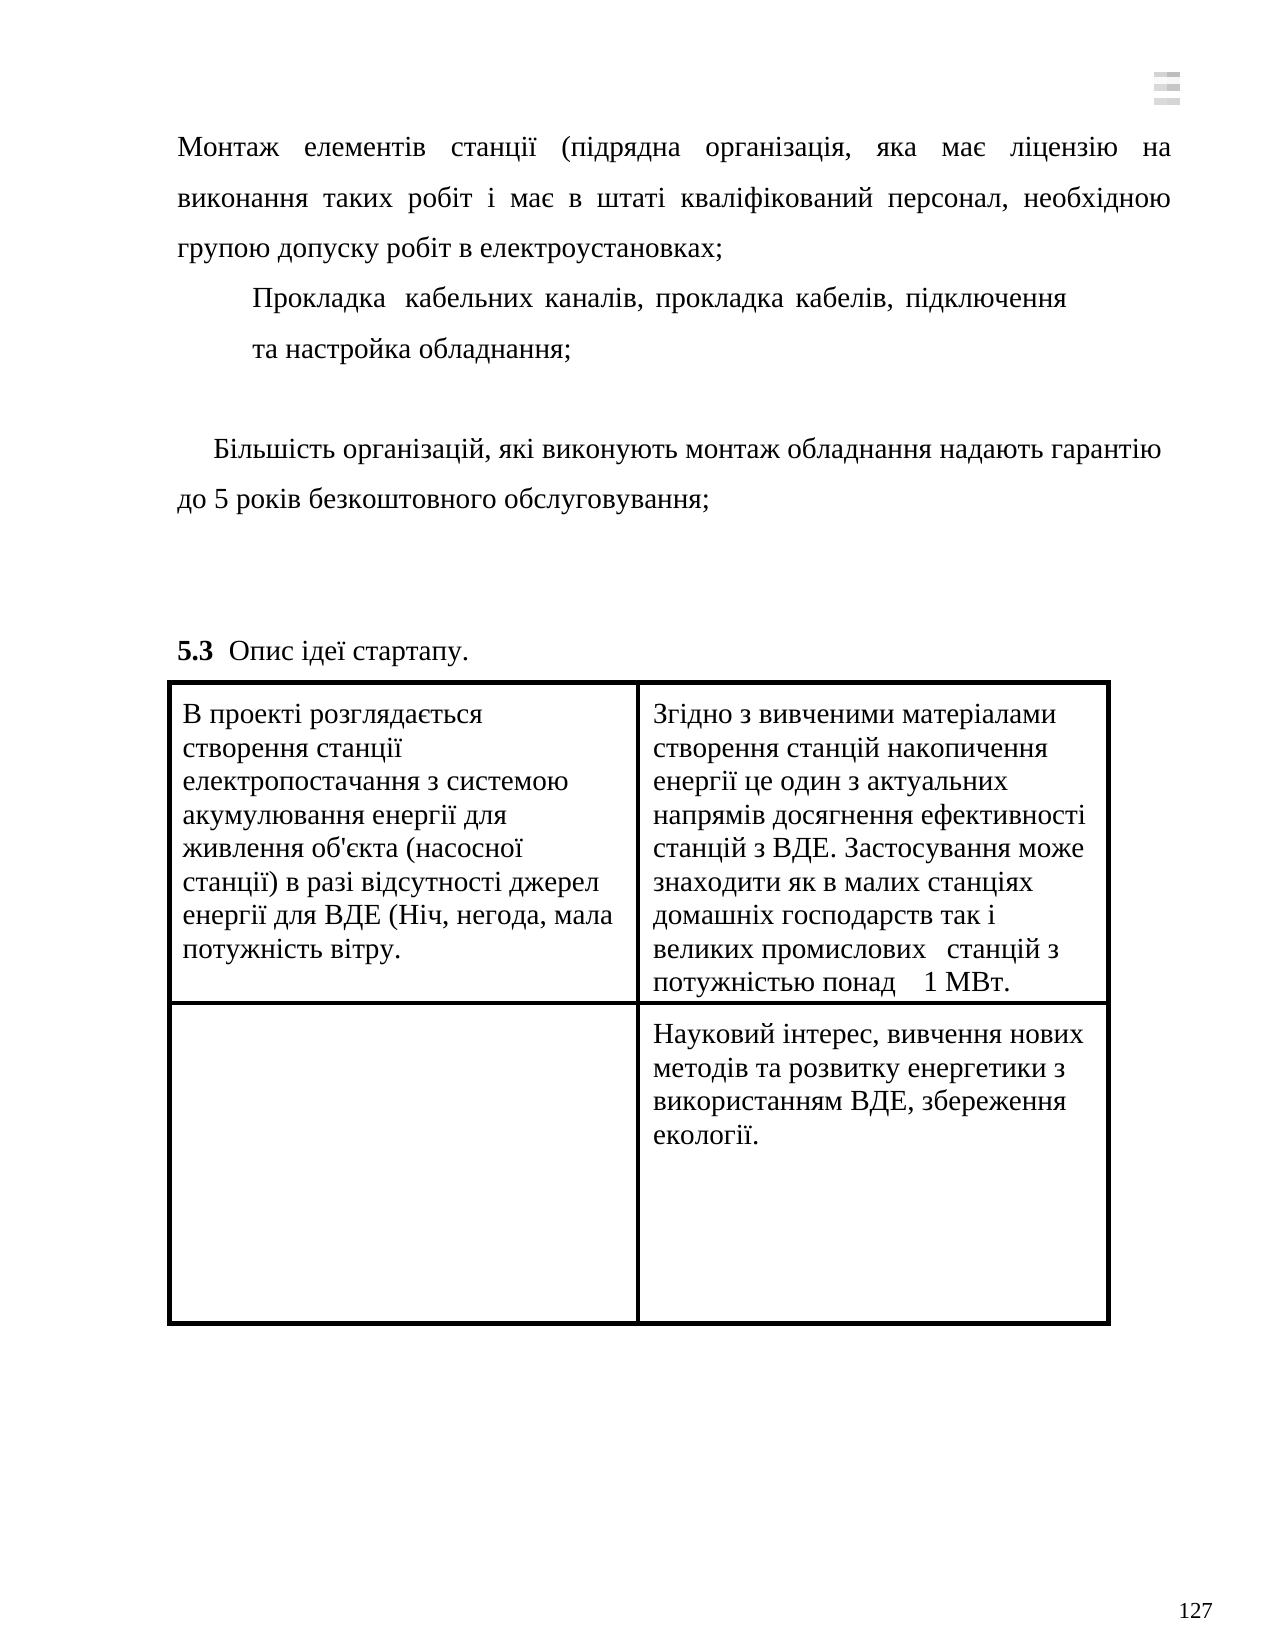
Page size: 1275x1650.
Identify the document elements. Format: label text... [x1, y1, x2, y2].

table_header В проекті розглядається створення станції електропостачання з системою акумулювання енергії для живлення об'єкта (насосної станції) в разі відсутності джерел енергії для ВДЕ (Ніч, негода, мала потужність вітру. [172, 685, 636, 1001]
table_cell Науковий інтерес, вивчення нових методів та розвитку енергетики з використанням ВДЕ, збереження екології. [640, 1005, 1106, 1321]
picture [1142, 72, 1194, 105]
table_cell [172, 1005, 636, 1321]
table_header Згідно з вивченими матеріалами створення станцій накопичення енергії це один з актуальних напрямів досягнення ефективності станцій з ВДЕ. Застосування може знаходити як в малих станціях домашніх господарств так і великих промислових станцій з потужністью понад 1 МВт. [640, 685, 1106, 1001]
text Монтаж елементів станції (підрядна організація, яка має ліцензію на виконання таких робіт і має в штаті кваліфікований персонал, необхідною групою допуску робіт в електроустановках; [177, 129, 1171, 264]
text Більшість організацій, які виконують монтаж обладнання надають гарантію до 5 років безкоштовного обслуговування; [177, 431, 1171, 515]
list Опис ідеї стартапу. [177, 633, 1212, 666]
text Прокладка кабельних каналів, прокладка кабелів, підключення та настройка обладнання; [252, 281, 1067, 364]
